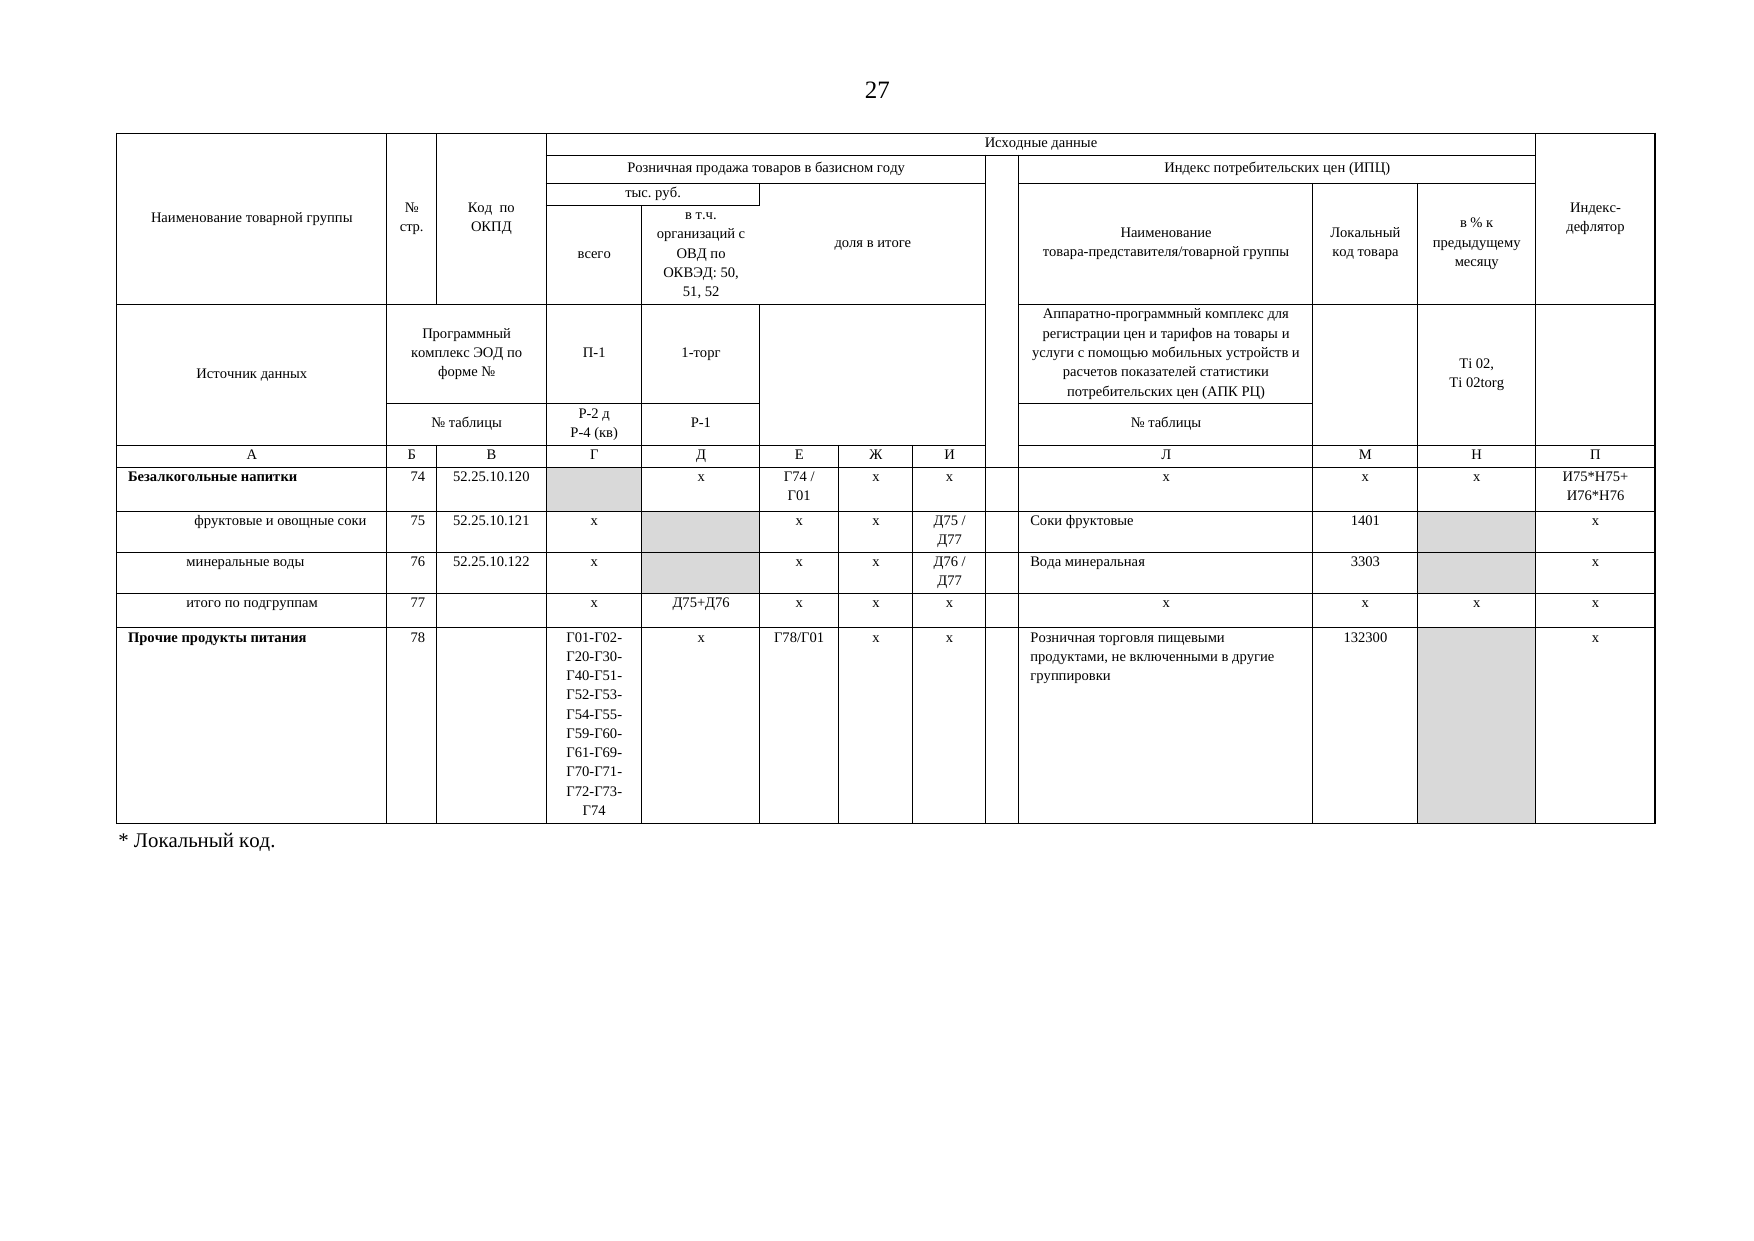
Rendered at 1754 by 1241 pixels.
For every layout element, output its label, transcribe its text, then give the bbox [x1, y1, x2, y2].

table_cell № таблицы [1019, 404, 1312, 445]
table_cell [1313, 305, 1417, 445]
table_cell доля в итоге [760, 184, 985, 304]
table_cell х [1536, 512, 1654, 552]
table_cell х [839, 594, 912, 627]
table_cell х [1418, 468, 1535, 511]
table_cell Розничная продажа товаров в базисном году [547, 156, 985, 183]
table_cell 1401 [1313, 512, 1417, 552]
table_cell Розничная торговля пищевыми продуктами, не включенными в другие группировки [1019, 628, 1312, 823]
table_cell 3303 [1313, 553, 1417, 593]
table_cell Индекс потребительских цен (ИПЦ) [1019, 156, 1535, 183]
table_header № стр. [387, 134, 436, 304]
table_cell х [839, 628, 912, 823]
table_cell Е [760, 446, 838, 467]
table_cell 77 [387, 594, 436, 627]
table_cell х [1019, 594, 1312, 627]
table_cell 52.25.10.122 [437, 553, 546, 593]
table_cell в т.ч. организаций с ОВД по ОКВЭД: 50, 51, 52 [642, 206, 760, 304]
table_cell [1536, 305, 1654, 445]
table_cell х [1019, 468, 1312, 511]
table_cell х [1418, 594, 1535, 627]
table_cell в % к предыдущему месяцу [1418, 184, 1535, 304]
table_cell Д75 / Д77 [913, 512, 985, 552]
table_cell итого по подгруппам [117, 594, 386, 627]
table_cell [1418, 553, 1535, 593]
table_cell П [1536, 446, 1654, 467]
table_header Код по ОКПД [437, 134, 546, 304]
table_cell х [760, 594, 838, 627]
table_cell х [913, 628, 985, 823]
table_cell [642, 512, 759, 552]
table_cell [986, 594, 1018, 627]
table_cell [986, 468, 1018, 511]
table_cell Безалкогольные напитки [117, 468, 386, 511]
table_header Индекс-дефлятор [1536, 134, 1654, 304]
table_cell Г78/Г01 [760, 628, 838, 823]
table_cell минеральные воды [117, 553, 386, 593]
table_cell 74 [387, 468, 436, 511]
table_cell 78 [387, 628, 436, 823]
table_header Исходные данные [547, 134, 1535, 154]
table_cell Р-2 д Р-4 (кв) [547, 404, 641, 445]
table_cell И75*Н75+ И76*Н76 [1536, 468, 1654, 511]
table_cell Источник данных [117, 305, 386, 445]
table_cell 52.25.10.120 [437, 468, 546, 511]
table_cell 52.25.10.121 [437, 512, 546, 552]
table_header Наименование товарной группы [117, 134, 386, 304]
table_cell х [839, 553, 912, 593]
table_cell х [1536, 594, 1654, 627]
table_cell Ж [839, 446, 912, 467]
table_cell П-1 [547, 305, 641, 403]
table_cell [986, 156, 1018, 467]
table_cell [547, 468, 641, 511]
table_cell 132300 [1313, 628, 1417, 823]
table_cell Д [642, 446, 759, 467]
table_cell Программный комплекс ЭОД по форме № [387, 305, 546, 403]
table_cell Г01-Г02-Г20-Г30-Г40-Г51-Г52-Г53-Г54-Г55-Г59-Г60-Г61-Г69-Г70-Г71-Г72-Г73-Г74 [547, 628, 641, 823]
table_cell х [547, 553, 641, 593]
table_cell Р-1 [642, 404, 759, 445]
table_cell фруктовые и овощные соки [117, 512, 386, 552]
table_cell [437, 594, 546, 627]
table_cell [986, 628, 1018, 823]
table_cell х [547, 512, 641, 552]
table_cell х [1536, 628, 1654, 823]
table_cell [1418, 512, 1535, 552]
table_cell Аппаратно-программный комплекс для регистрации цен и тарифов на товары и услуги с помощью мобильных устройств и расчетов показателей статистики потребительских цен (АПК РЦ) [1019, 305, 1312, 403]
table_cell х [1313, 468, 1417, 511]
table_cell Локальный код товара [1313, 184, 1417, 304]
table_cell 75 [387, 512, 436, 552]
table_cell Г [547, 446, 641, 467]
table_cell х [1313, 594, 1417, 627]
table_cell [642, 553, 759, 593]
table_cell [986, 512, 1018, 552]
table_cell [986, 553, 1018, 593]
table_cell Г74 / Г01 [760, 468, 838, 511]
table_cell Ti 02, Ti 02torg [1418, 305, 1535, 445]
table_cell В [437, 446, 546, 467]
table_cell х [642, 628, 759, 823]
table_cell всего [547, 206, 641, 304]
table_cell х [1536, 553, 1654, 593]
table_cell тыс. руб. [547, 184, 759, 205]
table_cell [1418, 628, 1535, 823]
table_cell х [839, 468, 912, 511]
table_cell М [1313, 446, 1417, 467]
table_cell Б [387, 446, 436, 467]
table_cell [437, 628, 546, 823]
table_cell х [642, 468, 759, 511]
table_cell Вода минеральная [1019, 553, 1312, 593]
table_cell Прочие продукты питания [117, 628, 386, 823]
table_cell Д75+Д76 [642, 594, 759, 627]
text * Локальный код. [118, 828, 1636, 852]
table_cell [760, 305, 985, 445]
table_cell Соки фруктовые [1019, 512, 1312, 552]
table_cell х [760, 512, 838, 552]
table_cell х [760, 553, 838, 593]
table_cell И [913, 446, 985, 467]
table_cell х [913, 468, 985, 511]
table_cell Наименование товара-представителя/товарной группы [1019, 184, 1312, 304]
table_cell А [117, 446, 386, 467]
table_cell Л [1019, 446, 1312, 467]
table_cell х [913, 594, 985, 627]
table_cell х [547, 594, 641, 627]
table_cell № таблицы [387, 404, 546, 445]
table_cell 76 [387, 553, 436, 593]
table_cell Н [1418, 446, 1535, 467]
table_cell х [839, 512, 912, 552]
table_cell 1-торг [642, 305, 759, 403]
table_cell Д76 / Д77 [913, 553, 985, 593]
